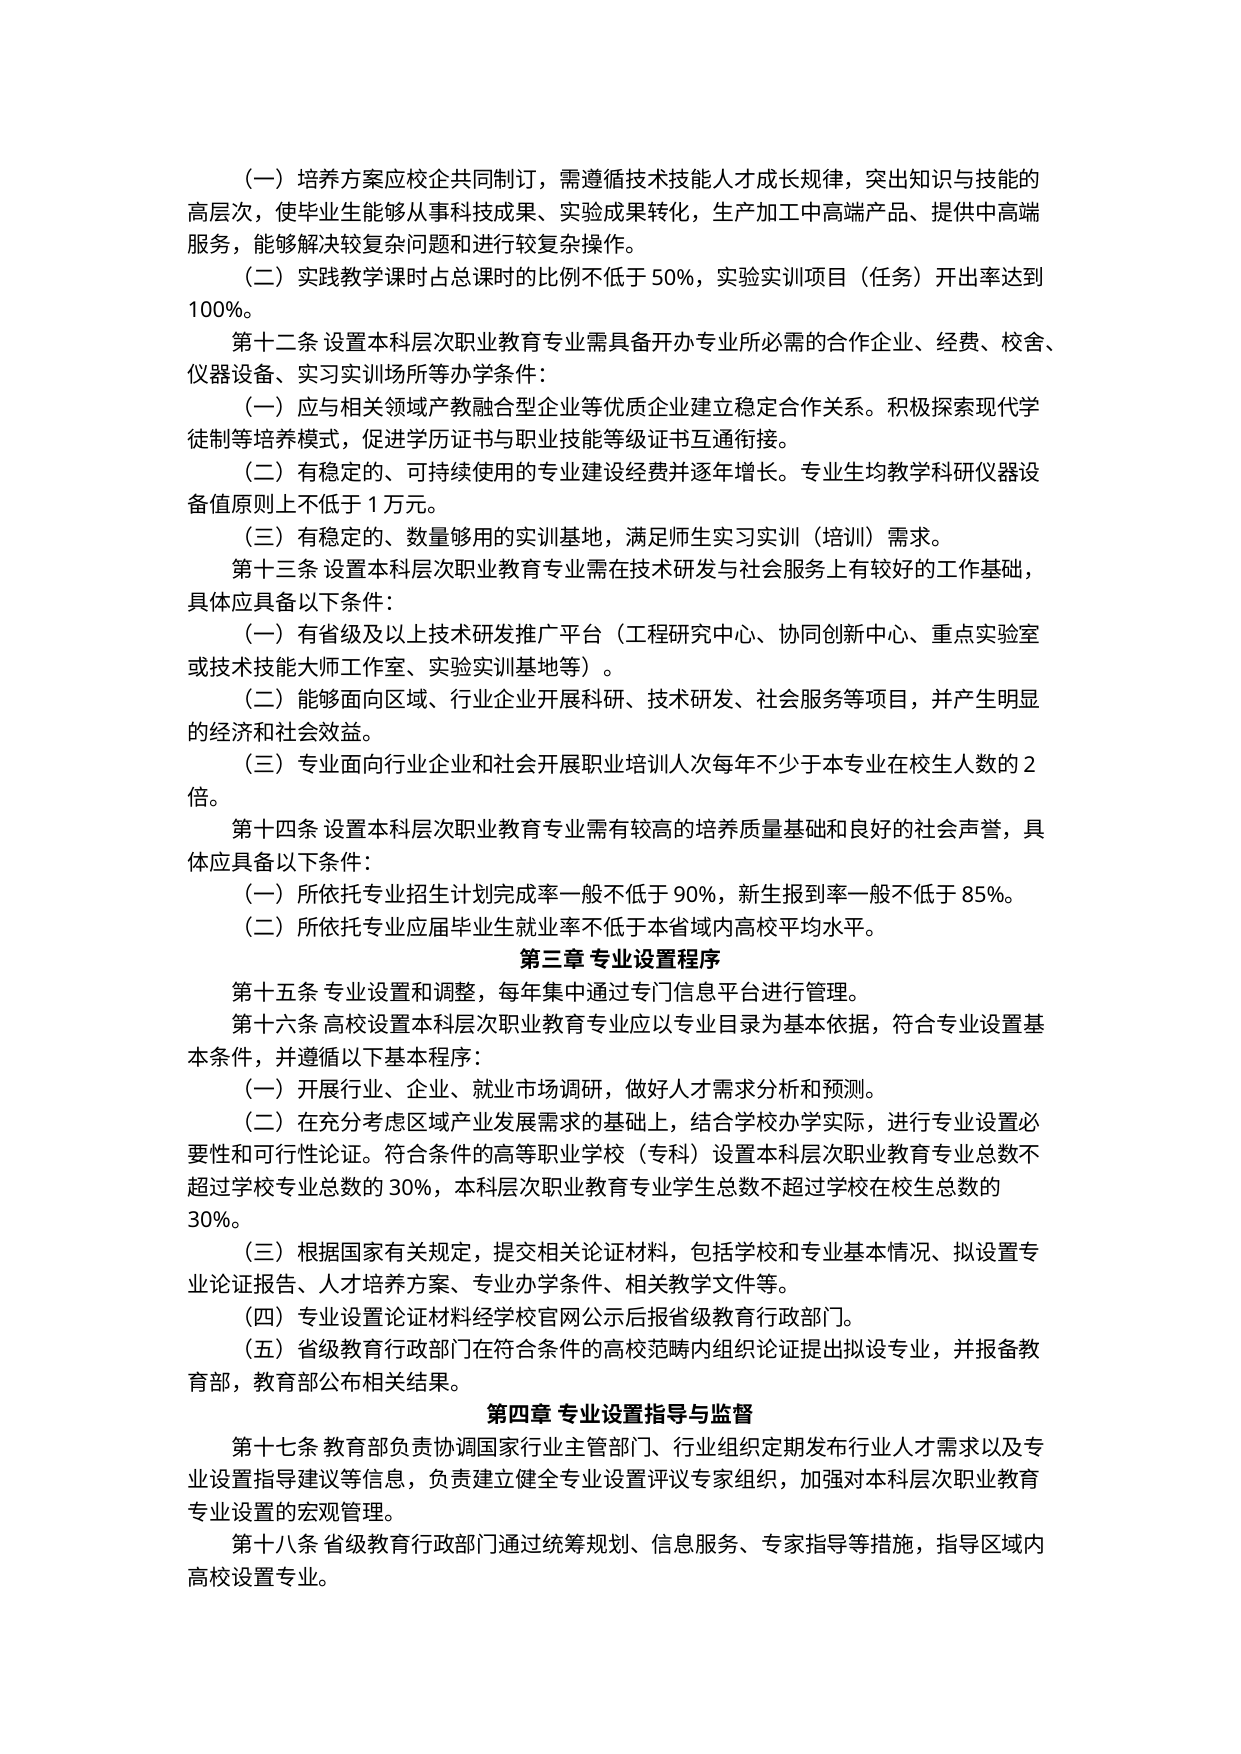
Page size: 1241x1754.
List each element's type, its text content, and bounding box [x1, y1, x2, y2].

text （四）专业设置论证材料经学校官网公示后报省级教育行政部门。 [187, 1299, 1053, 1332]
text （五）省级教育行政部门在符合条件的高校范畴内组织论证提出拟设专业，并报备教育部，教育部公布相关结果。 [187, 1332, 1053, 1397]
text （三）专业面向行业企业和社会开展职业培训人次每年不少于本专业在校生人数的2倍。 [187, 747, 1053, 812]
text （三）有稳定的、数量够用的实训基地，满足师生实习实训（培训）需求。 [187, 519, 1053, 552]
text （二）能够面向区域、行业企业开展科研、技术研发、社会服务等项目，并产生明显的经济和社会效益。 [187, 682, 1053, 747]
text 第三章 专业设置程序 [187, 942, 1053, 974]
text （三）根据国家有关规定，提交相关论证材料，包括学校和专业基本情况、拟设置专业论证报告、人才培养方案、专业办学条件、相关教学文件等。 [187, 1234, 1053, 1299]
text （二）所依托专业应届毕业生就业率不低于本省域内高校平均水平。 [187, 909, 1053, 942]
text 第十六条 高校设置本科层次职业教育专业应以专业目录为基本依据，符合专业设置基本条件，并遵循以下基本程序： [187, 1007, 1053, 1072]
text 第十二条 设置本科层次职业教育专业需具备开办专业所必需的合作企业、经费、校舍、仪器设备、实习实训场所等办学条件： [187, 324, 1053, 389]
text 第十七条 教育部负责协调国家行业主管部门、行业组织定期发布行业人才需求以及专业设置指导建议等信息，负责建立健全专业设置评议专家组织，加强对本科层次职业教育专业设置的宏观管理。 [187, 1429, 1053, 1527]
text 第十五条 专业设置和调整，每年集中通过专门信息平台进行管理。 [187, 974, 1053, 1007]
text 第十三条 设置本科层次职业教育专业需在技术研发与社会服务上有较好的工作基础，具体应具备以下条件： [187, 552, 1053, 617]
text （一）所依托专业招生计划完成率一般不低于90%，新生报到率一般不低于85%。 [187, 877, 1053, 909]
text （一）开展行业、企业、就业市场调研，做好人才需求分析和预测。 [187, 1072, 1053, 1104]
text （一）培养方案应校企共同制订，需遵循技术技能人才成长规律，突出知识与技能的高层次，使毕业生能够从事科技成果、实验成果转化，生产加工中高端产品、提供中高端服务，能够解决较复杂问题和进行较复杂操作。 [187, 162, 1053, 259]
text （一）有省级及以上技术研发推广平台（工程研究中心、协同创新中心、重点实验室或技术技能大师工作室、实验实训基地等）。 [187, 617, 1053, 682]
text 第十八条 省级教育行政部门通过统筹规划、信息服务、专家指导等措施，指导区域内高校设置专业。 [187, 1527, 1053, 1592]
text 第十四条 设置本科层次职业教育专业需有较高的培养质量基础和良好的社会声誉，具体应具备以下条件： [187, 812, 1053, 877]
text 第四章 专业设置指导与监督 [187, 1397, 1053, 1429]
text （二）在充分考虑区域产业发展需求的基础上，结合学校办学实际，进行专业设置必要性和可行性论证。符合条件的高等职业学校（专科）设置本科层次职业教育专业总数不超过学校专业总数的30%，本科层次职业教育专业学生总数不超过学校在校生总数的30%。 [187, 1104, 1053, 1234]
text （二）实践教学课时占总课时的比例不低于50%，实验实训项目（任务）开出率达到100%。 [187, 259, 1053, 324]
text （一）应与相关领域产教融合型企业等优质企业建立稳定合作关系。积极探索现代学徒制等培养模式，促进学历证书与职业技能等级证书互通衔接。 [187, 389, 1053, 454]
text （二）有稳定的、可持续使用的专业建设经费并逐年增长。专业生均教学科研仪器设备值原则上不低于1万元。 [187, 454, 1053, 519]
